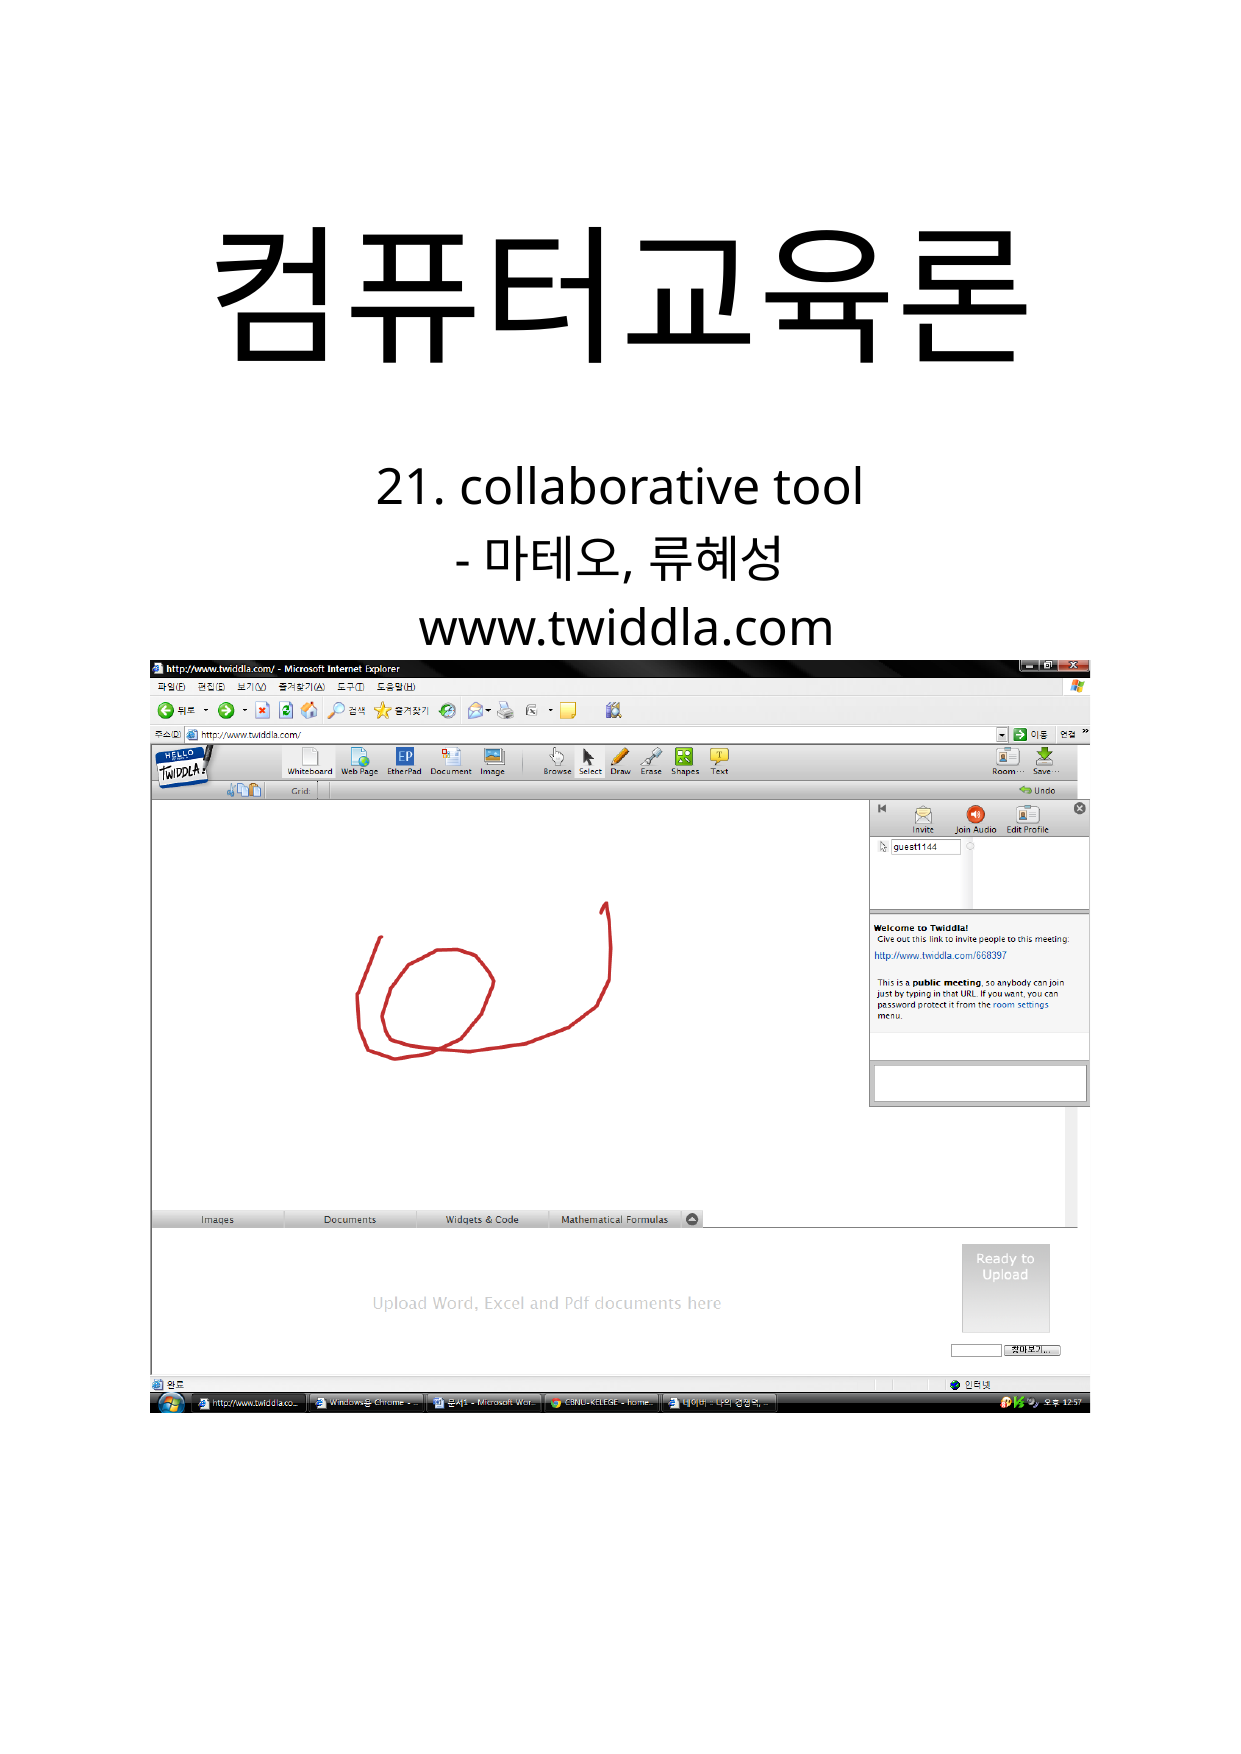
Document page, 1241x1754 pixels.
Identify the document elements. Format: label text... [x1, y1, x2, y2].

text 컴퓨터교육론 [150, 177, 1090, 394]
text - 마테오, 류혜성 [150, 519, 1090, 592]
text 21. collaborative tool [150, 451, 1090, 519]
picture [150, 660, 1091, 1413]
text www.twiddla.com [150, 592, 1090, 660]
